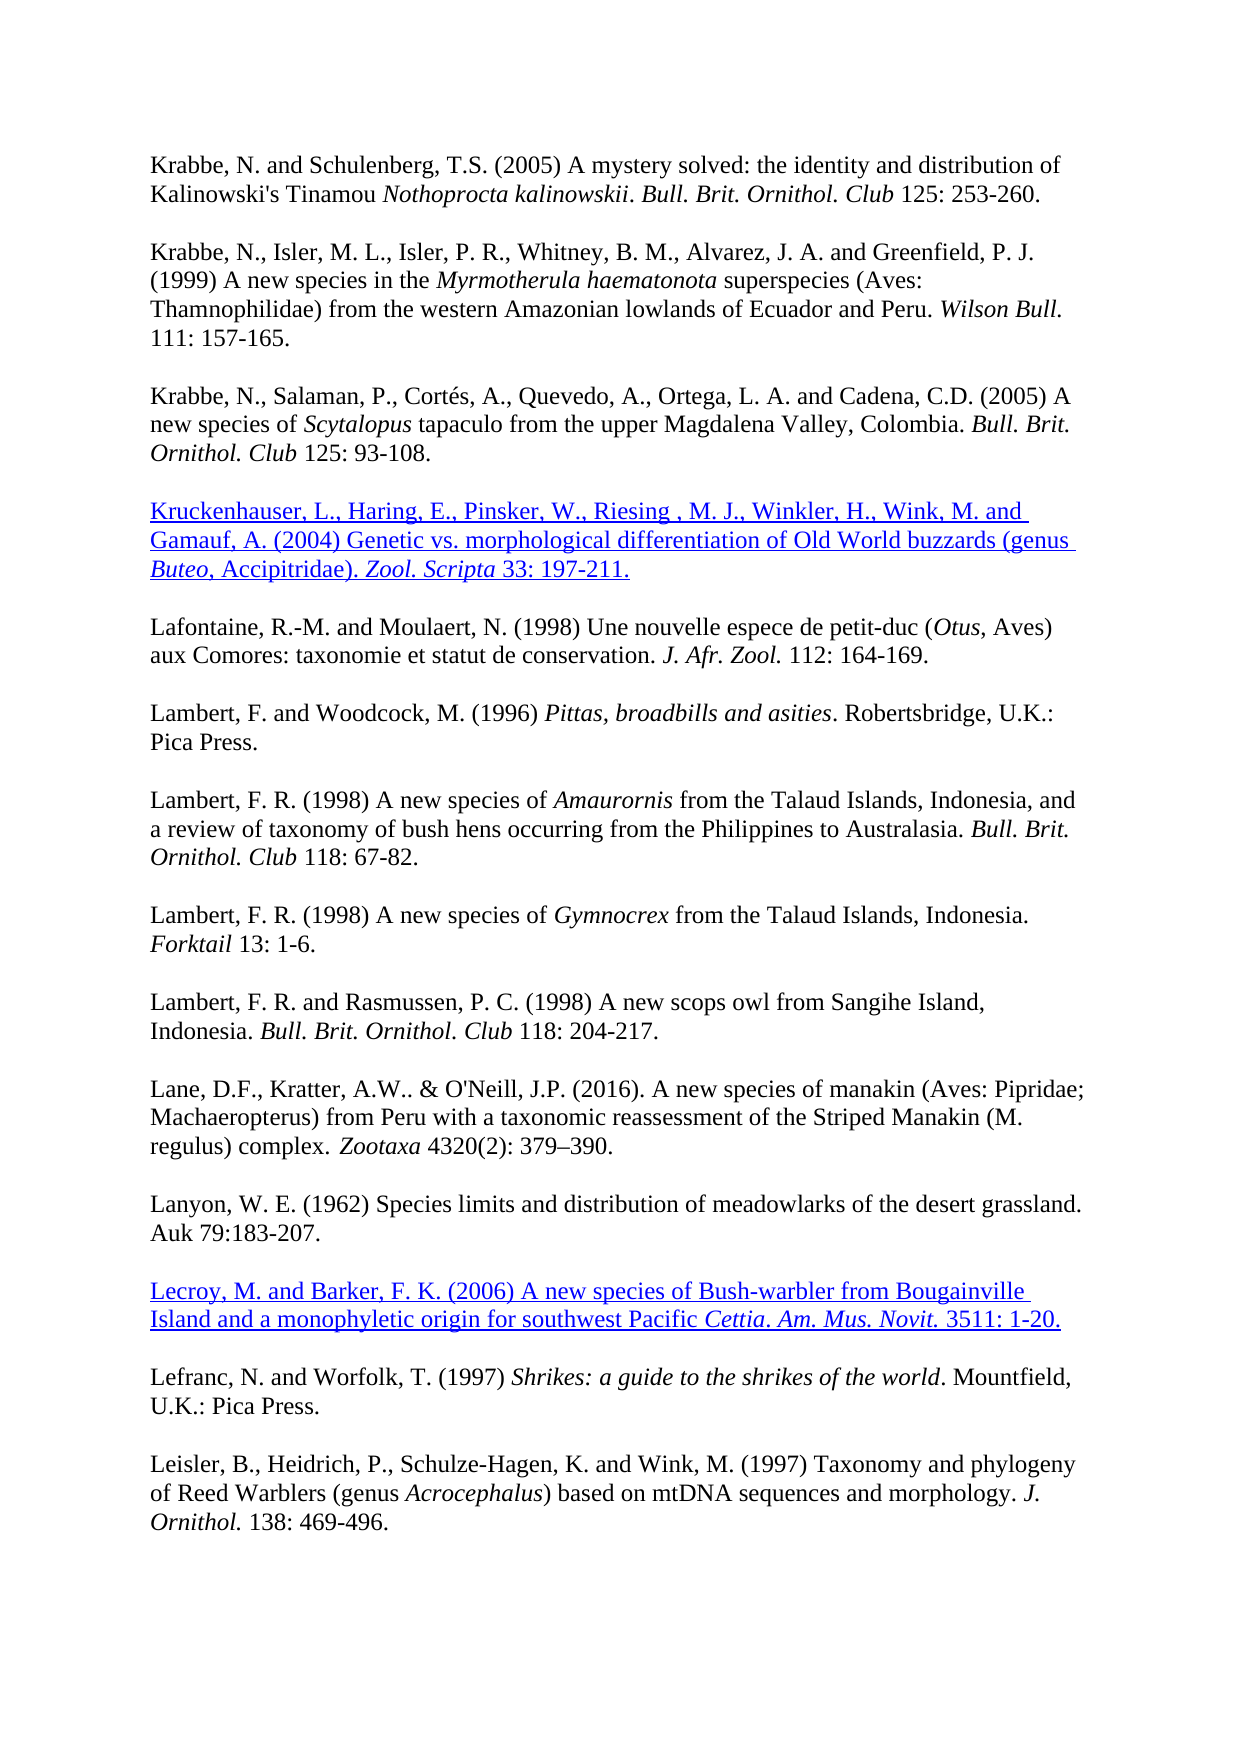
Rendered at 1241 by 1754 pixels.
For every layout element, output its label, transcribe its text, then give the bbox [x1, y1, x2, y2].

text Krabbe, N. and Schulenberg, T.S. (2005) A mystery solved: the identity and distribution of Kalinowski's Tinamou Nothoprocta kalinowskii. Bull. Brit. Ornithol. Club 125: 253-260. [150, 150, 1090, 207]
text Krabbe, N., Salaman, P., Cortés, A., Quevedo, A., Ortega, L. A. and Cadena, C.D. (2005) A new species of Scytalopus tapaculo from the upper Magdalena Valley, Colombia. Bull. Brit. Ornithol. Club 125: 93-108. [150, 381, 1090, 467]
text Lefranc, N. and Worfolk, T. (1997) Shrikes: a guide to the shrikes of the world. Mountfield, U.K.: Pica Press. [150, 1362, 1090, 1420]
text Kruckenhauser, L., Haring, E., Pinsker, W., Riesing , M. J., Winkler, H., Wink, M. and Gamauf, A. (2004) Genetic vs. morphological differentiation of Old World buzzards (genus Buteo, Accipitridae). Zool. Scripta 33: 197-211. [150, 496, 1090, 582]
text Lambert, F. R. (1998) A new species of Amaurornis from the Talaud Islands, Indonesia, and a review of taxonomy of bush hens occurring from the Philippines to Australasia. Bull. Brit. Ornithol. Club 118: 67-82. [150, 785, 1090, 871]
text Leisler, B., Heidrich, P., Schulze-Hagen, K. and Wink, M. (1997) Taxonomy and phylogeny of Reed Warblers (genus Acrocephalus) based on mtDNA sequences and morphology. J. Ornithol. 138: 469-496. [150, 1449, 1090, 1535]
text Lambert, F. and Woodcock, M. (1996) Pittas, broadbills and asities. Robertsbridge, U.K.: Pica Press. [150, 698, 1090, 756]
text Krabbe, N., Isler, M. L., Isler, P. R., Whitney, B. M., Alvarez, J. A. and Greenfield, P. J. (1999) A new species in the Myrmotherula haematonota superspecies (Aves: Thamnophilidae) from the western Amazonian lowlands of Ecuador and Peru. Wilson Bull. 111: 157-165. [150, 237, 1090, 352]
text Lambert, F. R. (1998) A new species of Gymnocrex from the Talaud Islands, Indonesia. Forktail 13: 1-6. [150, 900, 1090, 958]
text Lecroy, M. and Barker, F. K. (2006) A new species of Bush-warbler from Bougainville Island and a monophyletic origin for southwest Pacific Cettia. Am. Mus. Novit. 3511: 1-20. [150, 1276, 1090, 1333]
text Lambert, F. R. and Rasmussen, P. C. (1998) A new scops owl from Sangihe Island, Indonesia. Bull. Brit. Ornithol. Club 118: 204-217. [150, 987, 1090, 1044]
text Lanyon, W. E. (1962) Species limits and distribution of meadowlarks of the desert grassland. Auk 79:183-207. [150, 1189, 1090, 1247]
text Lafontaine, R.-M. and Moulaert, N. (1998) Une nouvelle espece de petit-duc (Otus, Aves) aux Comores: taxonomie et statut de conservation. J. Afr. Zool. 112: 164-169. [150, 612, 1090, 669]
text Lane, D.F., Kratter, A.W.. & O'Neill, J.P. (2016). A new species of manakin (Aves: Pipridae; Machaeropterus) from Peru with a taxonomic reassessment of the Striped Manakin (M. regulus) complex. Zootaxa 4320(2): 379–390. [150, 1074, 1090, 1160]
